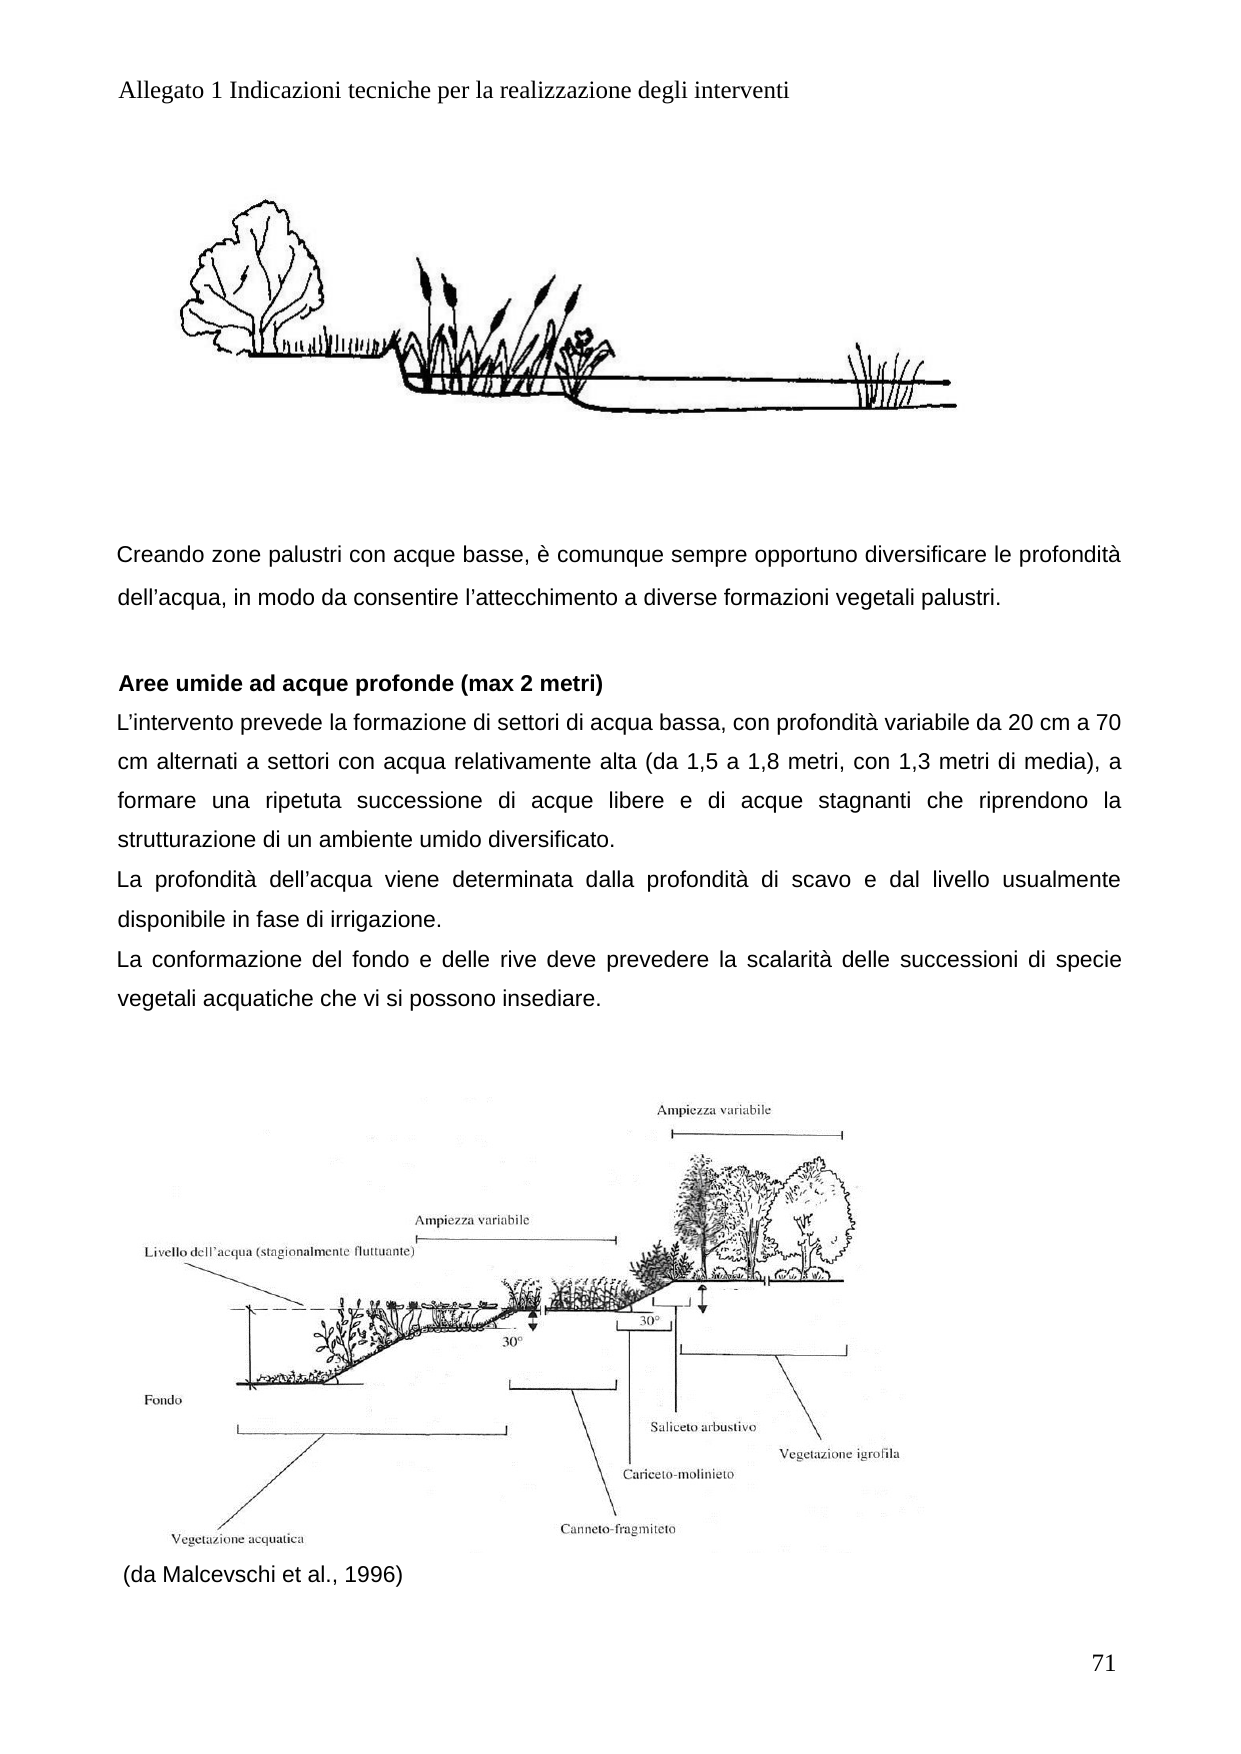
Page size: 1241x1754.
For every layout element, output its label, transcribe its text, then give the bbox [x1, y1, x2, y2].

picture [164, 147, 1003, 496]
text L’intervento prevede la formazione di settori di acqua bassa, con profondità variabile da 20 cm a 70 cm alternati a settori con acqua relativamente alta (da 1,5 a 1,8 metri, con 1,3 metri di media), a formare una ripetuta successione di acque libere e di acque stagnanti che riprendono la strutturazione di un ambiente umido diversificato. [116, 709, 1122, 853]
text Aree umide ad acque profonde (max 2 metri) [118, 669, 1122, 696]
text La conformazione del fondo e delle rive deve prevedere la scalarità delle successioni di specie vegetali acquatiche che vi si possono insediare. [116, 946, 1122, 1011]
text (da Malcevschi et al., 1996) [116, 1561, 1122, 1587]
picture [118, 1097, 932, 1553]
text Creando zone palustri con acque basse, è comunque sempre opportuno diversificare le profondità dell’acqua, in modo da consentire l’attecchimento a diverse formazioni vegetali palustri. [116, 541, 1122, 610]
text La profondità dell’acqua viene determinata dalla profondità di scavo e dal livello usualmente disponibile in fase di irrigazione. [116, 866, 1122, 932]
